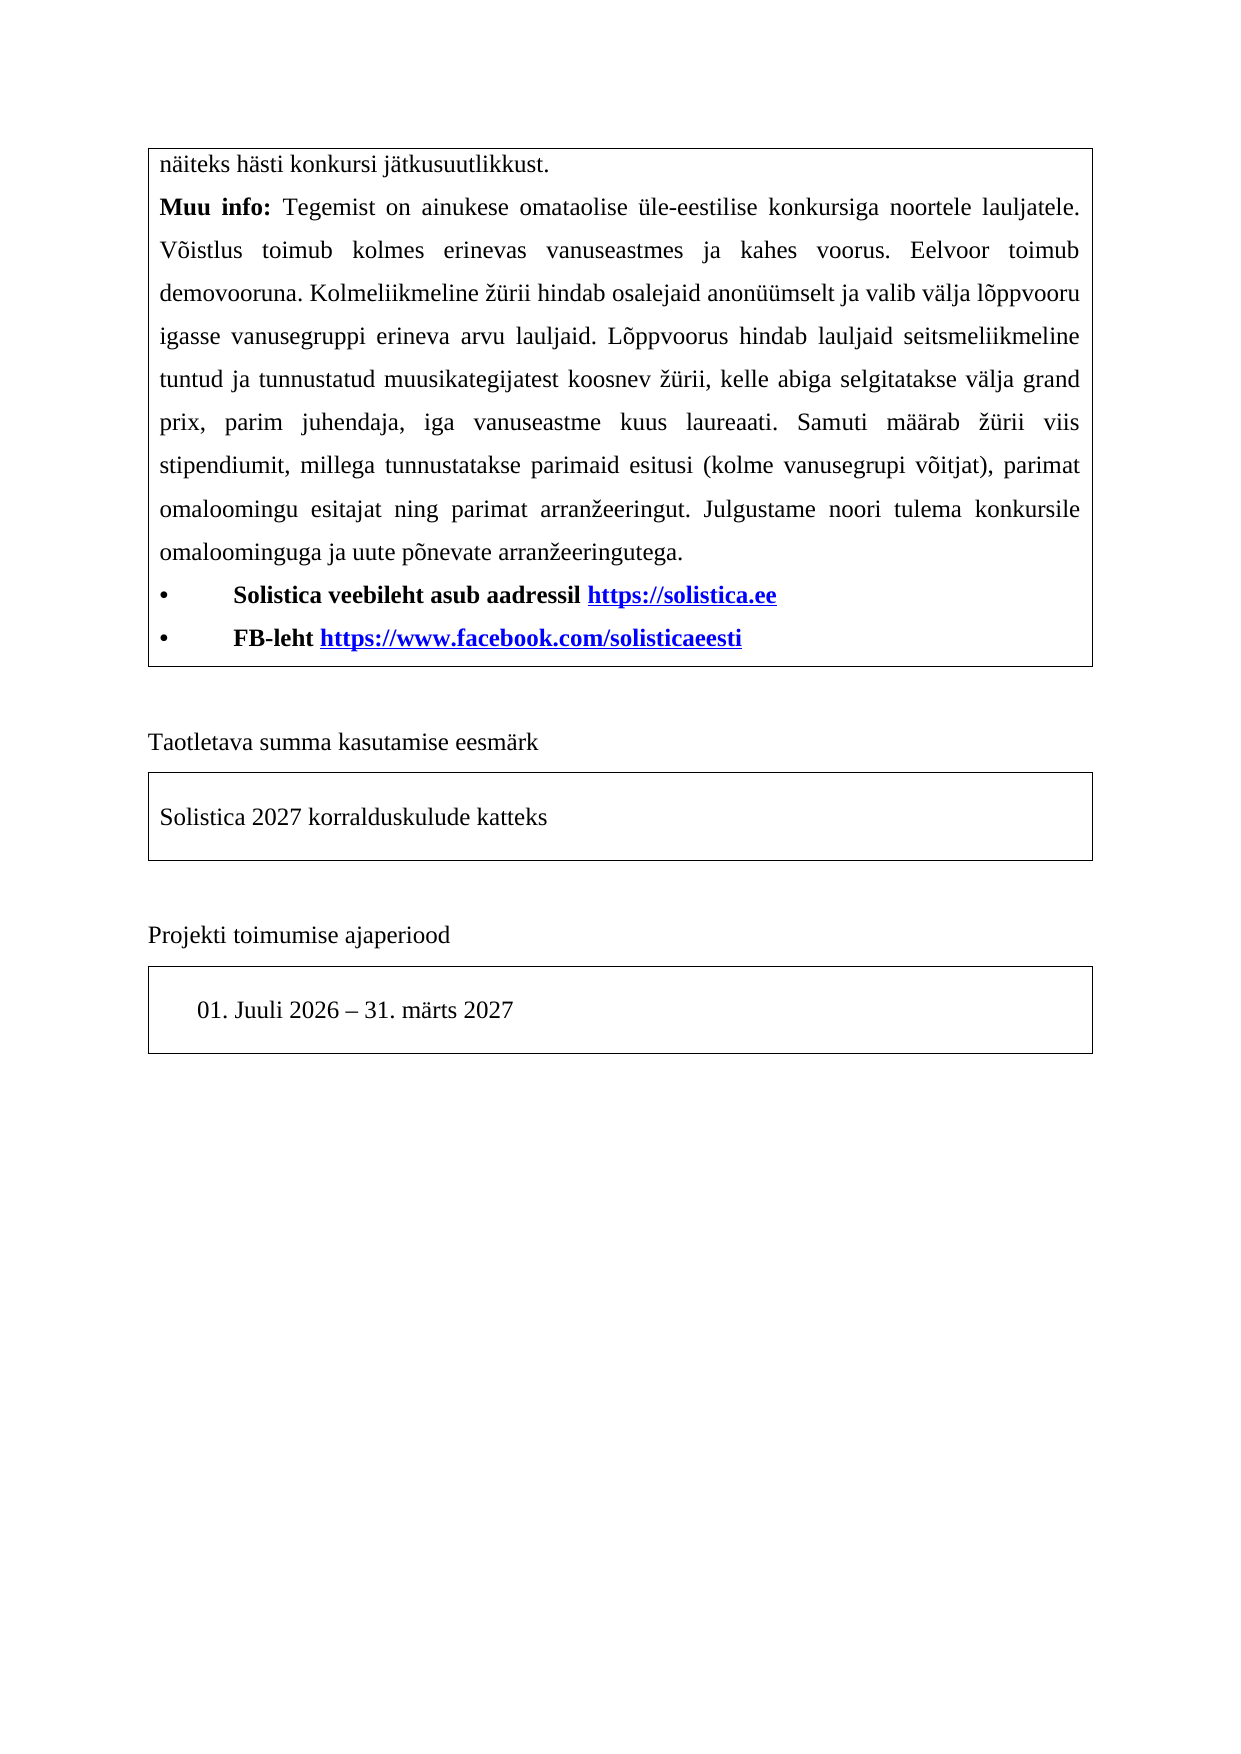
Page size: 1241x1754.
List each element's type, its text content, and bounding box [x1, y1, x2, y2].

table_header Juuli 2026 – 31. märts 2027 [149, 967, 1092, 1053]
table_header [149, 149, 1092, 666]
text Projekti toimumise ajaperiood [148, 920, 1093, 949]
table_header Solistica 2027 korralduskulude katteks [149, 773, 1092, 859]
text Taotletava summa kasutamise eesmärk [148, 727, 1093, 756]
